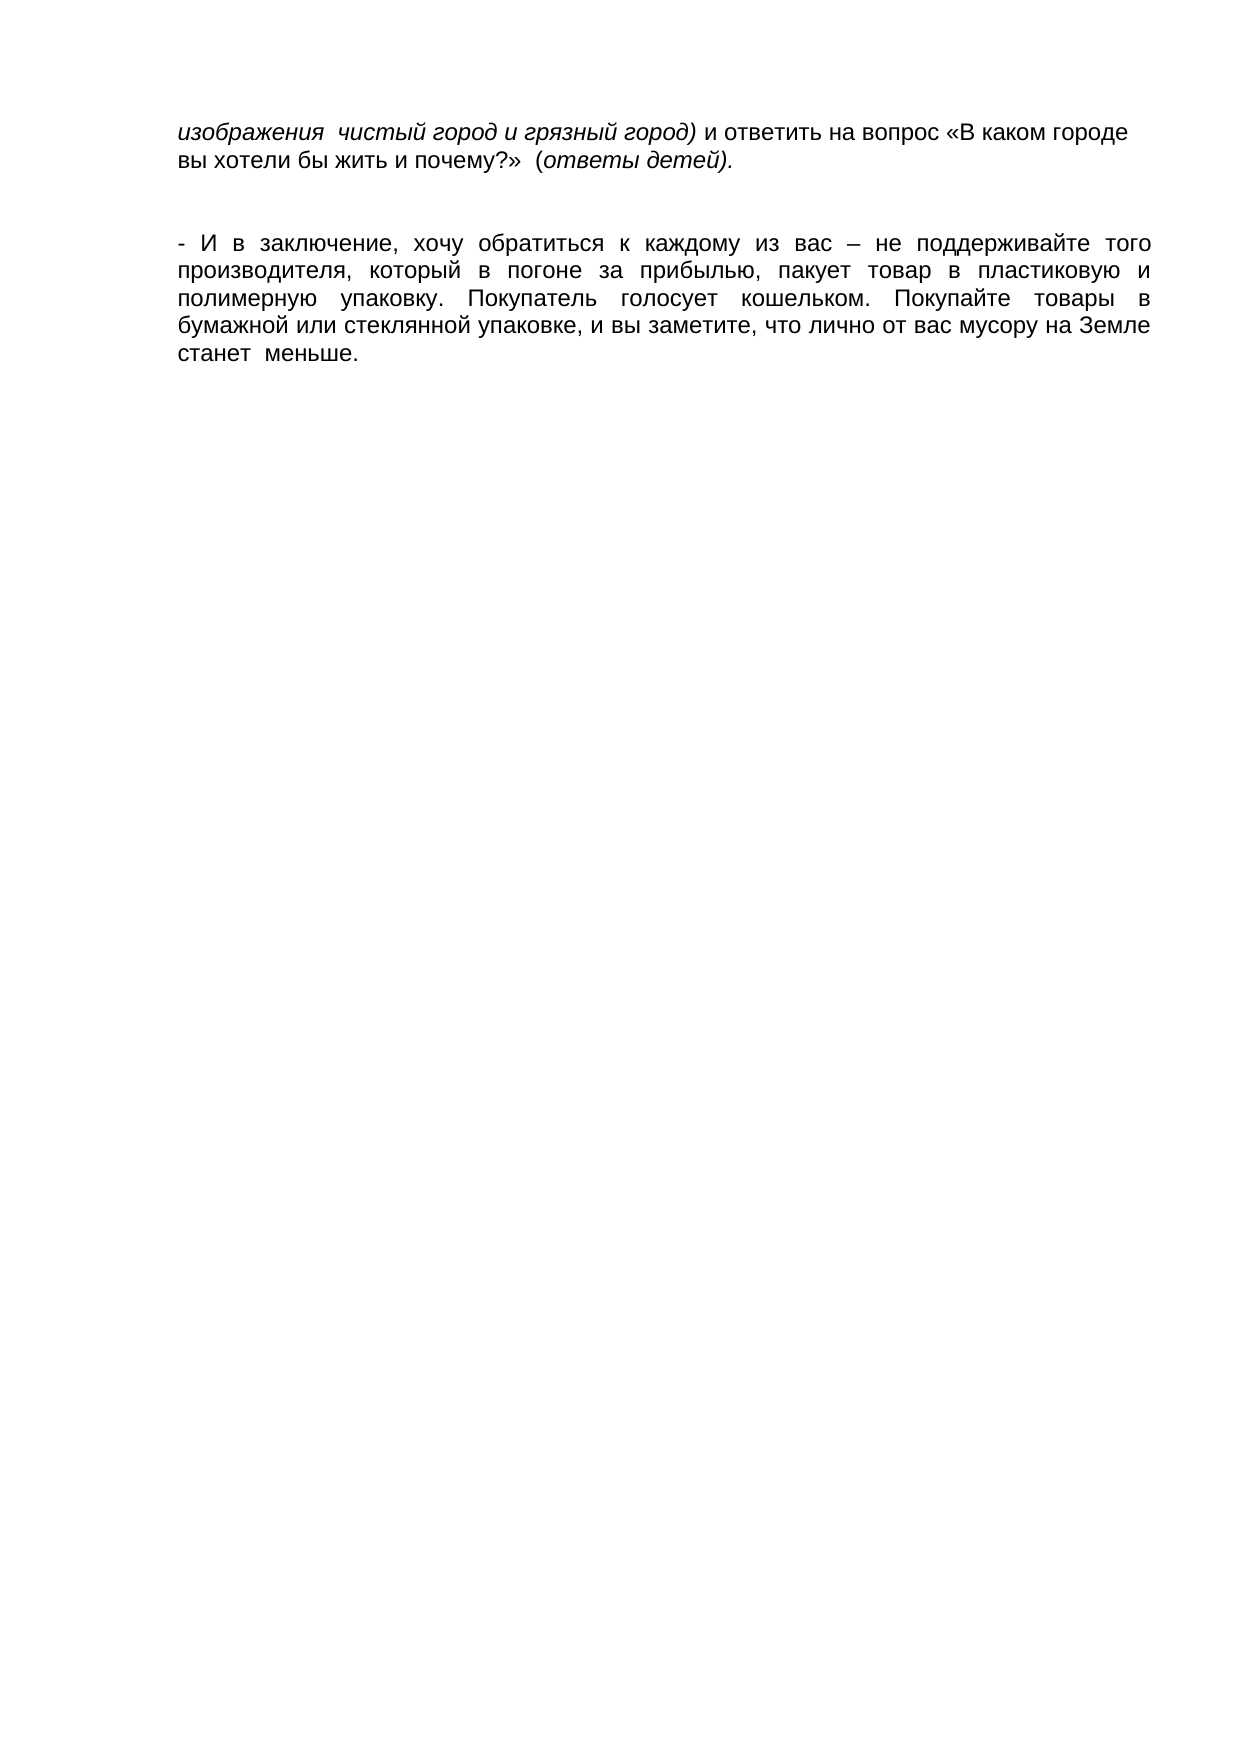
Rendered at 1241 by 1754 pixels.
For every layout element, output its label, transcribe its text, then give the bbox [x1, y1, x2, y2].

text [177, 118, 1152, 173]
text - И в заключение, хочу обратиться к каждому из вас – не поддерживайте того производителя, который в погоне за прибылью, пакует товар в пластиковую и полимерную упаковку. Покупатель голосует кошельком. Покупайте товары в бумажной или стеклянной упаковке, и вы заметите, что лично от вас мусору на Земле станет меньше. [177, 228, 1152, 394]
